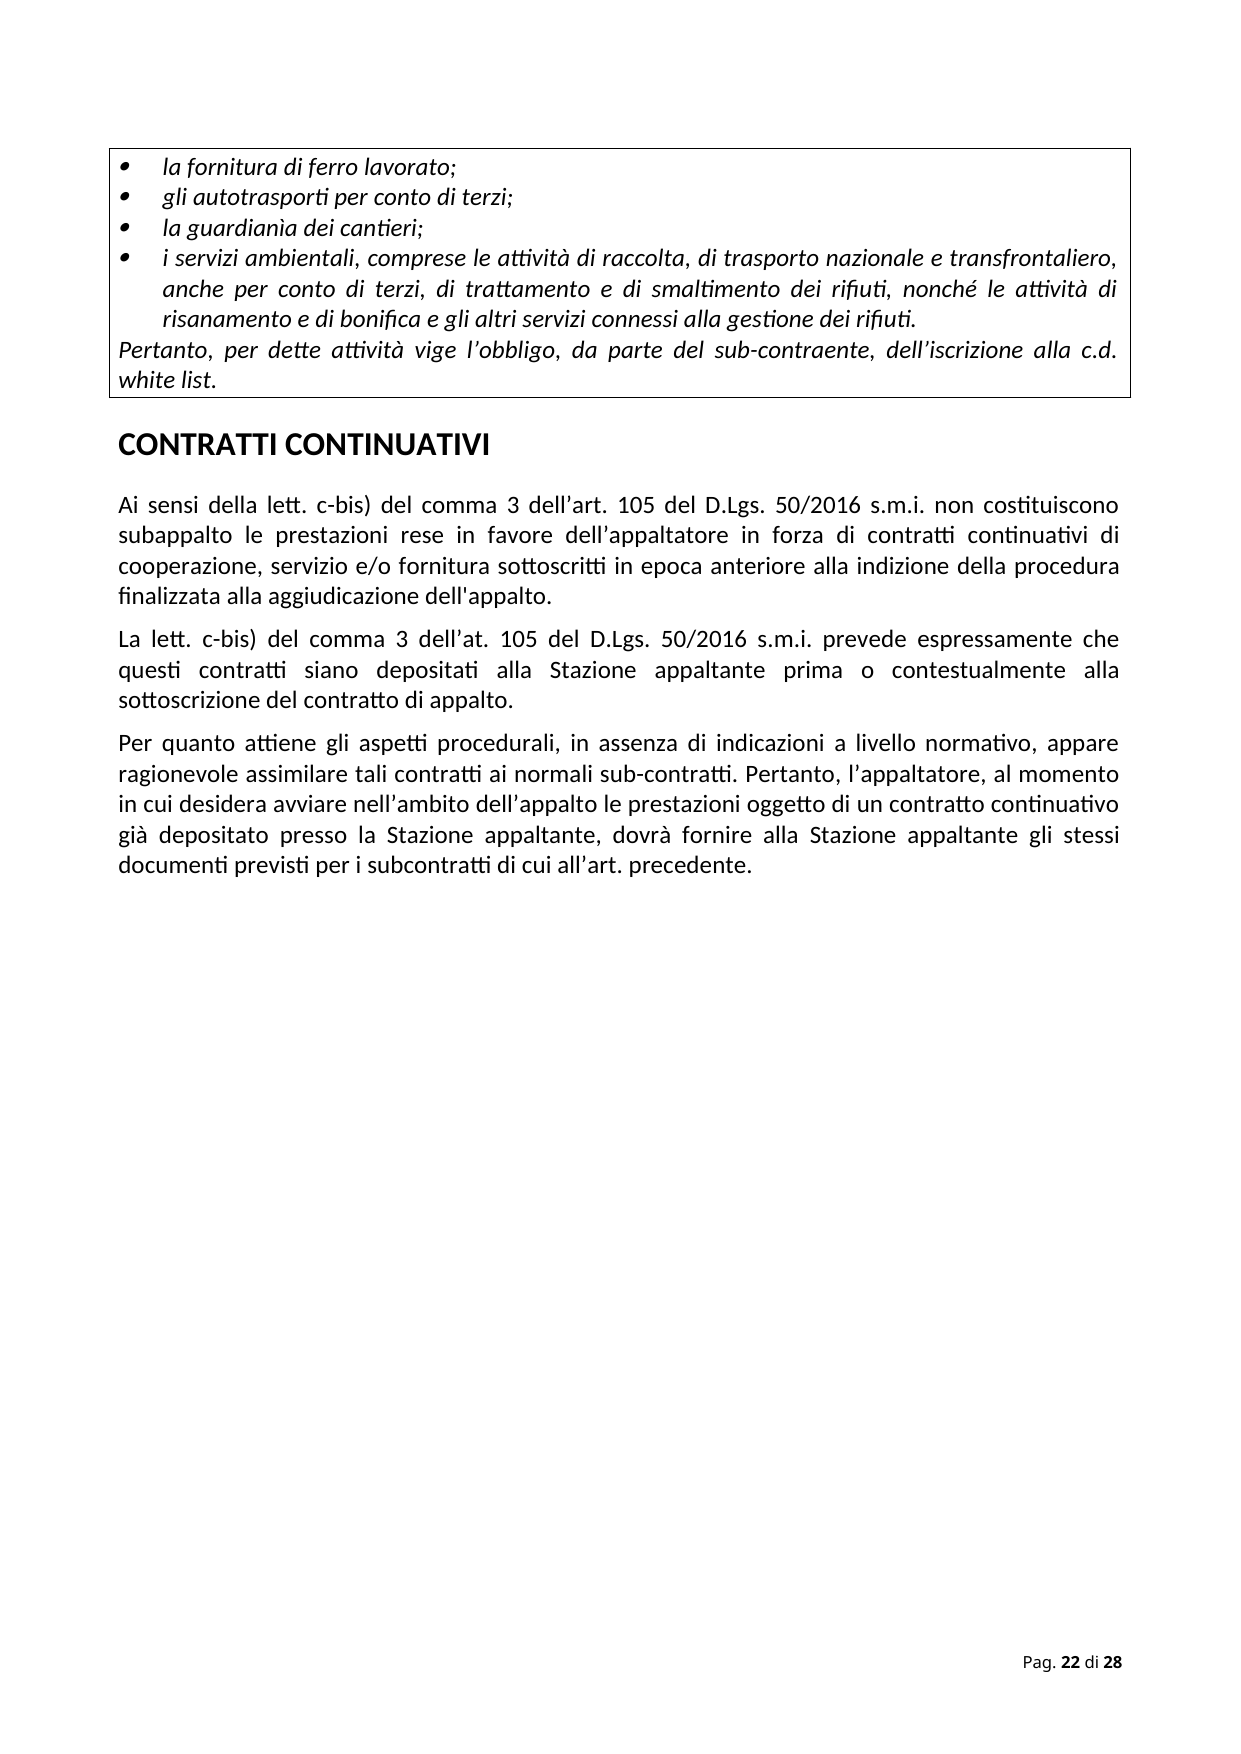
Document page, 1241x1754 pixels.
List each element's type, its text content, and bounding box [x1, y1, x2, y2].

text Per quanto attiene gli aspetti procedurali, in assenza di indicazioni a livello normativo, appare ragionevole assimilare tali contratti ai normali sub-contratti. Pertanto, l’appaltatore, al momento in cui desidera avviare nell’ambito dell’appalto le prestazioni oggetto di un contratto continuativo già depositato presso la Stazione appaltante, dovrà fornire alla Stazione appaltante gli stessi documenti previsti per i subcontratti di cui all’art. precedente. [118, 727, 1122, 880]
subtitle CONTRATTI CONTINUATIVI [118, 423, 1122, 464]
list gli autotrasporti per conto di terzi; [118, 181, 1122, 212]
list i servizi ambientali, comprese le attività di raccolta, di trasporto nazionale e transfrontaliero, anche per conto di terzi, di trattamento e di smaltimento dei rifiuti, nonché le attività di risanamento e di bonifica e gli altri servizi connessi alla gestione dei rifiuti. [118, 242, 1122, 331]
text Pertanto, per dette attività vige l’obbligo, da parte del sub-contraente, dell’iscrizione alla c.d. white list. [110, 331, 1130, 397]
text Ai sensi della lett. c-bis) del comma 3 dell’art. 105 del D.Lgs. 50/2016 s.m.i. non costituiscono subappalto le prestazioni rese in favore dell’appaltatore in forza di contratti continuativi di cooperazione, servizio e/o fornitura sottoscritti in epoca anteriore alla indizione della procedura finalizzata alla aggiudicazione dell'appalto. [118, 489, 1122, 611]
list la guardianìa dei cantieri; [118, 212, 1122, 242]
list la fornitura di ferro lavorato; [110, 149, 1130, 181]
text La lett. c-bis) del comma 3 dell’at. 105 del D.Lgs. 50/2016 s.m.i. prevede espressamente che questi contratti siano depositati alla Stazione appaltante prima o contestualmente alla sottoscrizione del contratto di appalto. [118, 623, 1122, 715]
